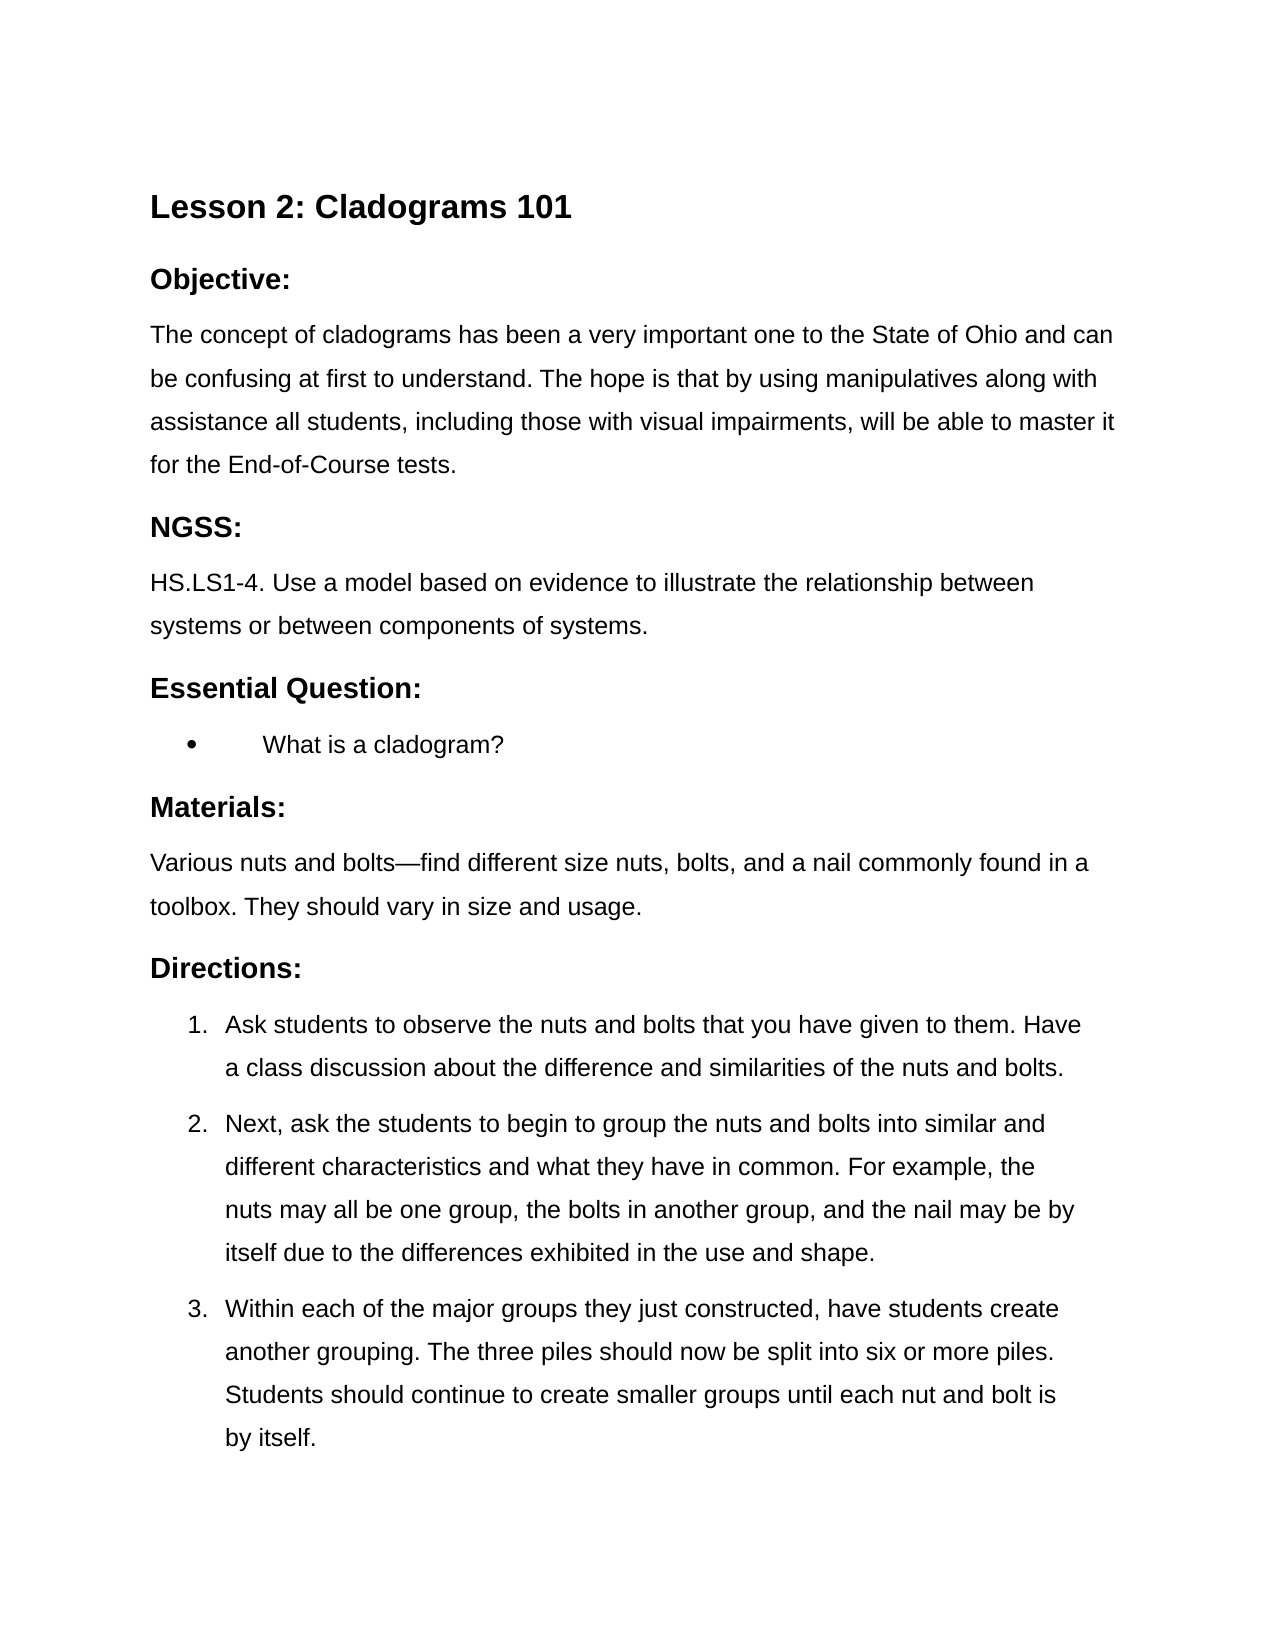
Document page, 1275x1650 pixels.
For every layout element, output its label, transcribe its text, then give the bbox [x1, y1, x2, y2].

text HS.LS1-4. Use a model based on evidence to illustrate the relationship between systems or between components of systems. [150, 568, 1125, 640]
text The concept of cladograms has been a very important one to the State of Ohio and can be confusing at first to understand. The hope is that by using manipulatives along with assistance all students, including those with visual impairments, will be able to master it for the End-of-Course tests. [150, 320, 1125, 478]
text Various nuts and bolts—find different size nuts, bolts, and a nail commonly found in a toolbox. They should vary in size and usage. [150, 848, 1125, 920]
subtitle Directions: [150, 951, 1125, 985]
subtitle Lesson 2: Cladograms 101 [150, 187, 1125, 226]
list Next, ask the students to begin to group the nuts and bolts into similar and different characteristics and what they have in common. For example, the nuts may all be one group, the bolts in another group, and the nail may be by itself due to the differences exhibited in the use and shape. [187, 1109, 1087, 1267]
subtitle Objective: [150, 262, 1125, 295]
subtitle Materials: [150, 790, 1125, 823]
list Ask students to observe the nuts and bolts that you have given to them. Have a class discussion about the difference and similarities of the nuts and bolts. [187, 1010, 1087, 1082]
subtitle Essential Question: [150, 671, 1125, 705]
subtitle NGSS: [150, 509, 1125, 543]
list What is a cladogram? [187, 730, 1087, 759]
list Within each of the major groups they just constructed, have students create another grouping. The three piles should now be split into six or more piles. Students should continue to create smaller groups until each nut and bolt is by itself. [187, 1294, 1087, 1452]
